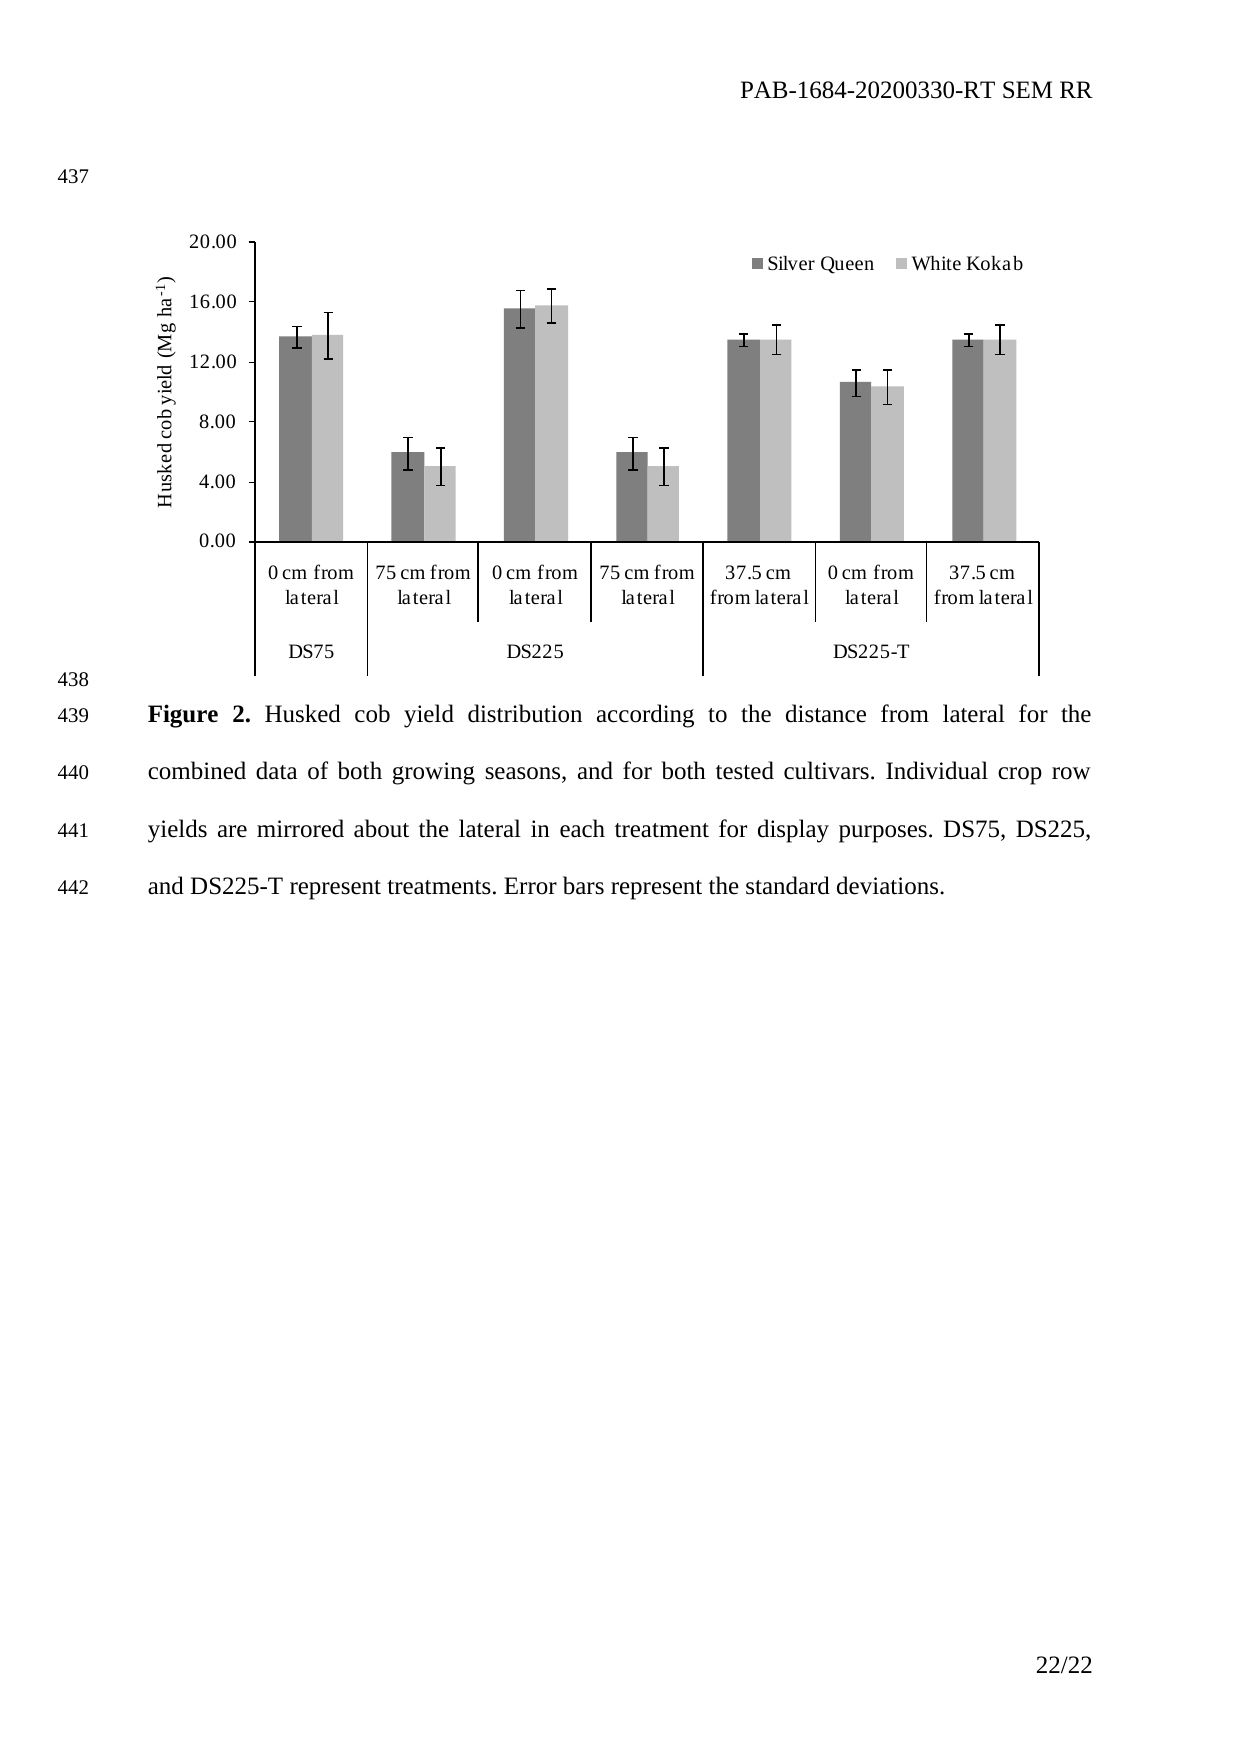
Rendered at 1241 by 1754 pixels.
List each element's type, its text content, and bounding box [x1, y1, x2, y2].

text Figure 2. Husked cob yield distribution according to the distance from lateral for the combined data of both growing seasons, and for both tested cultivars. Individual crop row yields are mirrored about the lateral in each treatment for display purposes. DS75, DS225, and DS225-T represent treatments. Error bars represent the standard deviations. [148, 699, 1092, 900]
